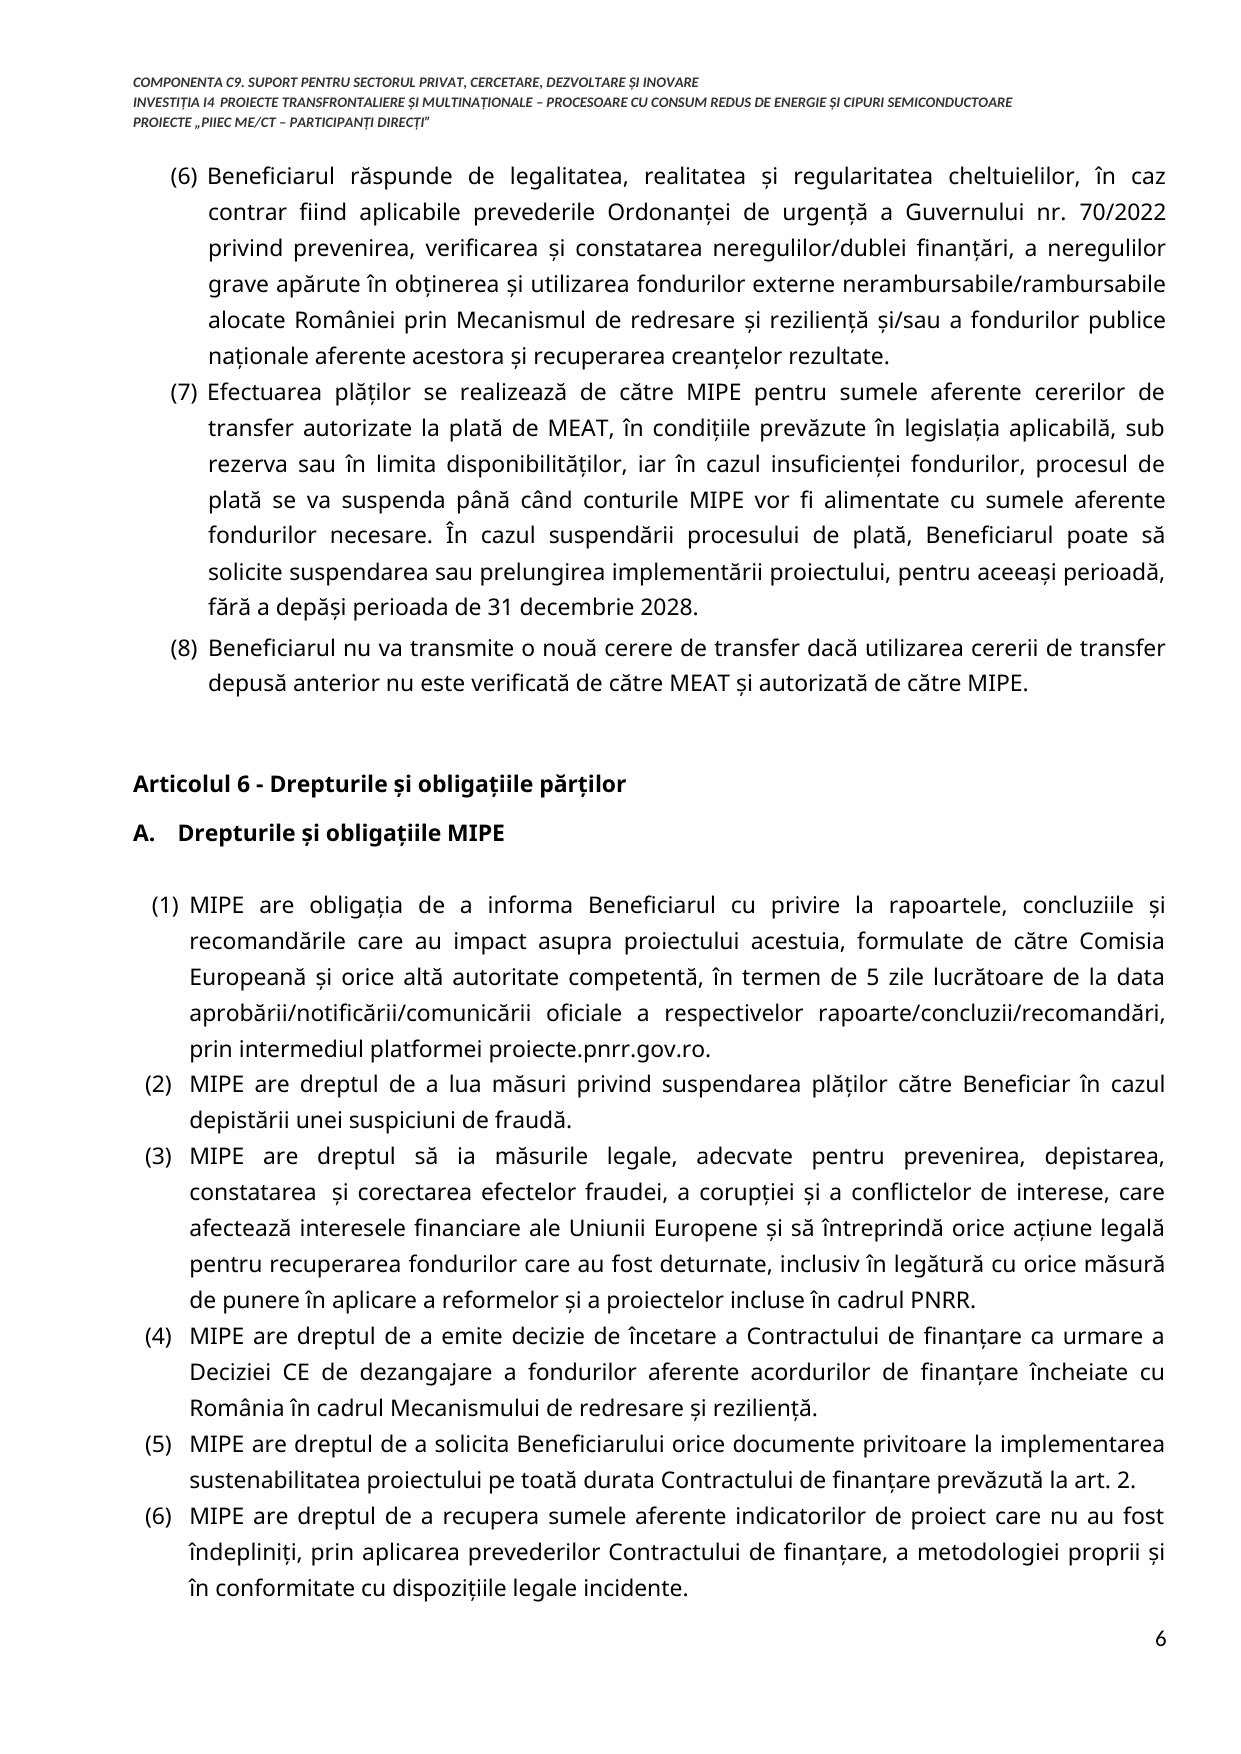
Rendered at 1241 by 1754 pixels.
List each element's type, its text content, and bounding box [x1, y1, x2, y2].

list MIPE are dreptul să ia măsurile legale, adecvate pentru prevenirea, depistarea, constatarea și corectarea efectelor fraudei, a corupției și a conflictelor de interese, care afectează interesele financiare ale Uniunii Europene și să întreprindă orice acțiune legală pentru recuperarea fondurilor care au fost deturnate, inclusiv în legătură cu orice măsură de punere în aplicare a reformelor și a proiectelor incluse în cadrul PNRR. [145, 1140, 1166, 1315]
list MIPE are dreptul de a lua măsuri privind suspendarea plăților către Beneficiar în cazul depistării unei suspiciuni de fraudă. [145, 1068, 1166, 1136]
list Drepturile și obligațiile MIPE [133, 817, 1166, 848]
text Articolul 6 - Drepturile și obligațiile părților [133, 768, 1166, 800]
list Efectuarea plăților se realizează de către MIPE pentru sumele aferente cererilor de transfer autorizate la plată de MEAT, în condițiile prevăzute în legislația aplicabilă, sub rezerva sau în limita disponibilităților, iar în cazul insuficienței fondurilor, procesul de plată se va suspenda până când conturile MIPE vor fi alimentate cu sumele aferente fondurilor necesare. În cazul suspendării procesului de plată, Beneficiarul poate să solicite suspendarea sau prelungirea implementării proiectului, pentru aceeași perioadă, fără a depăși perioada de 31 decembrie 2028. [170, 376, 1166, 623]
list MIPE are obligația de a informa Beneficiarul cu privire la rapoartele, concluziile și recomandările care au impact asupra proiectului acestuia, formulate de către Comisia Europeană și orice altă autoritate competentă, în termen de 5 zile lucrătoare de la data aprobării/notificării/comunicării oficiale a respectivelor rapoarte/concluzii/recomandări, prin intermediul platformei proiecte.pnrr.gov.ro. [152, 889, 1166, 1064]
list MIPE are dreptul de a solicita Beneficiarului orice documente privitoare la implementarea sustenabilitatea proiectului pe toată durata Contractului de finanțare prevăzută la art. 2. [145, 1428, 1166, 1495]
list Beneficiarul nu va transmite o nouă cerere de transfer dacă utilizarea cererii de transfer depusă anterior nu este verificată de către MEAT și autorizată de către MIPE. [170, 631, 1166, 699]
list Beneficiarul răspunde de legalitatea, realitatea și regularitatea cheltuielilor, în caz contrar fiind aplicabile prevederile Ordonanței de urgență a Guvernului nr. 70/2022 privind prevenirea, verificarea şi constatarea neregulilor/dublei finanţări, a neregulilor grave apărute în obţinerea şi utilizarea fondurilor externe nerambursabile/rambursabile alocate României prin Mecanismul de redresare şi rezilienţă şi/sau a fondurilor publice naţionale aferente acestora şi recuperarea creanţelor rezultate. [170, 160, 1166, 371]
list MIPE are dreptul de a emite decizie de încetare a Contractului de finanțare ca urmare a Deciziei CE de dezangajare a fondurilor aferente acordurilor de finanțare încheiate cu România în cadrul Mecanismului de redresare și reziliență. [145, 1320, 1166, 1423]
list MIPE are dreptul de a recupera sumele aferente indicatorilor de proiect care nu au fost îndepliniți, prin aplicarea prevederilor Contractului de finanțare, a metodologiei proprii și în conformitate cu dispozițiile legale incidente. [145, 1500, 1166, 1603]
